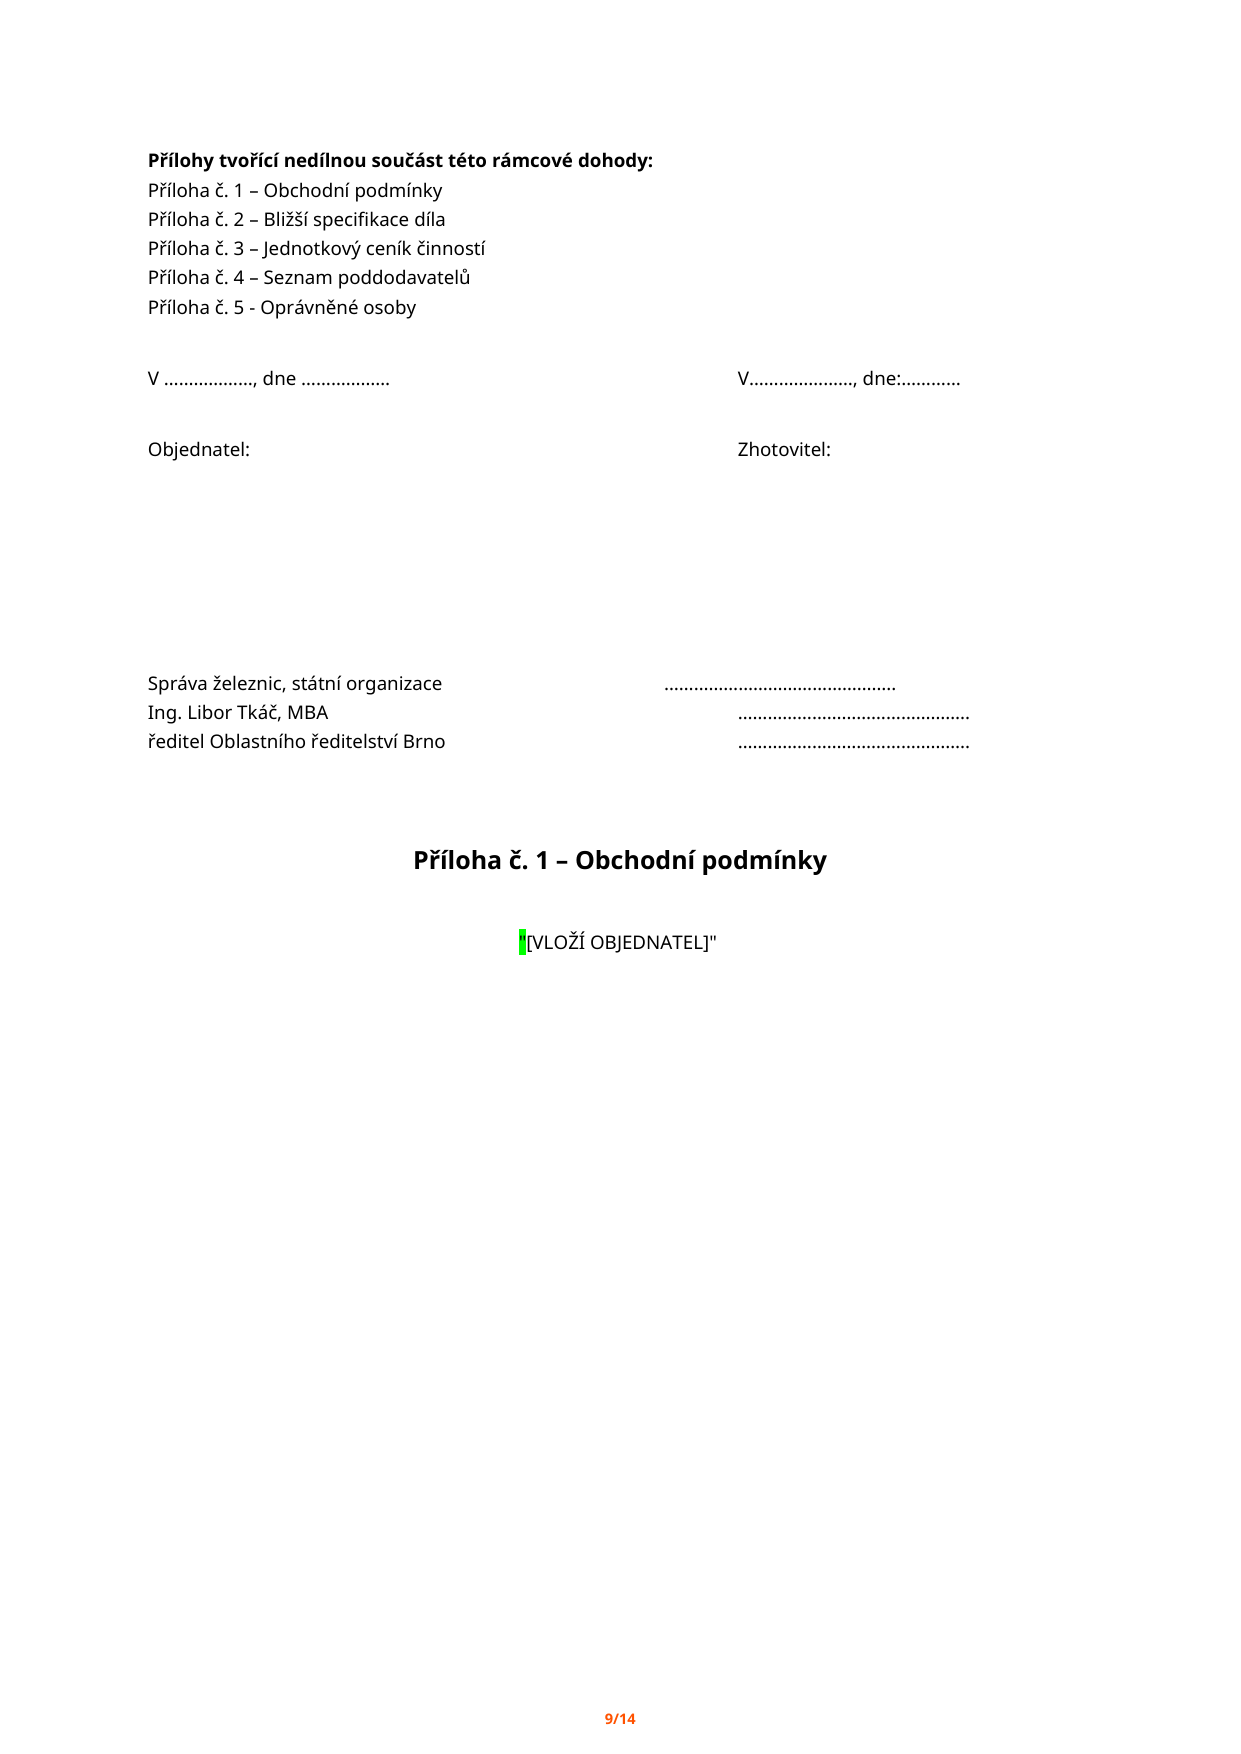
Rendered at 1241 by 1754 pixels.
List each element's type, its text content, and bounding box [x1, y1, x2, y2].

text Příloha č. 2 – Bližší specifikace díla [148, 206, 1095, 232]
text Příloha č. 5 - Oprávněné osoby [148, 294, 1095, 319]
text ředitel Oblastního ředitelství Brno ……………………………………….. [148, 729, 1093, 783]
text V ………………, dne ……………… V…………………, dne:………… [148, 365, 1093, 391]
text Příloha č. 1 – Obchodní podmínky [148, 846, 1093, 875]
text Přílohy tvořící nedílnou součást této rámcové dohody: [148, 148, 1095, 173]
text Příloha č. 3 – Jednotkový ceník činností [148, 235, 1095, 261]
text Ing. Libor Tkáč, MBA ……………………………………….. [148, 699, 1093, 725]
text Příloha č. 4 – Seznam poddodavatelů [148, 265, 1095, 290]
text Správa železnic, státní organizace ……………………………………….. [148, 670, 1093, 696]
text Objednatel: Zhotovitel: [148, 436, 1093, 462]
text Příloha č. 1 – Obchodní podmínky [148, 177, 1095, 202]
